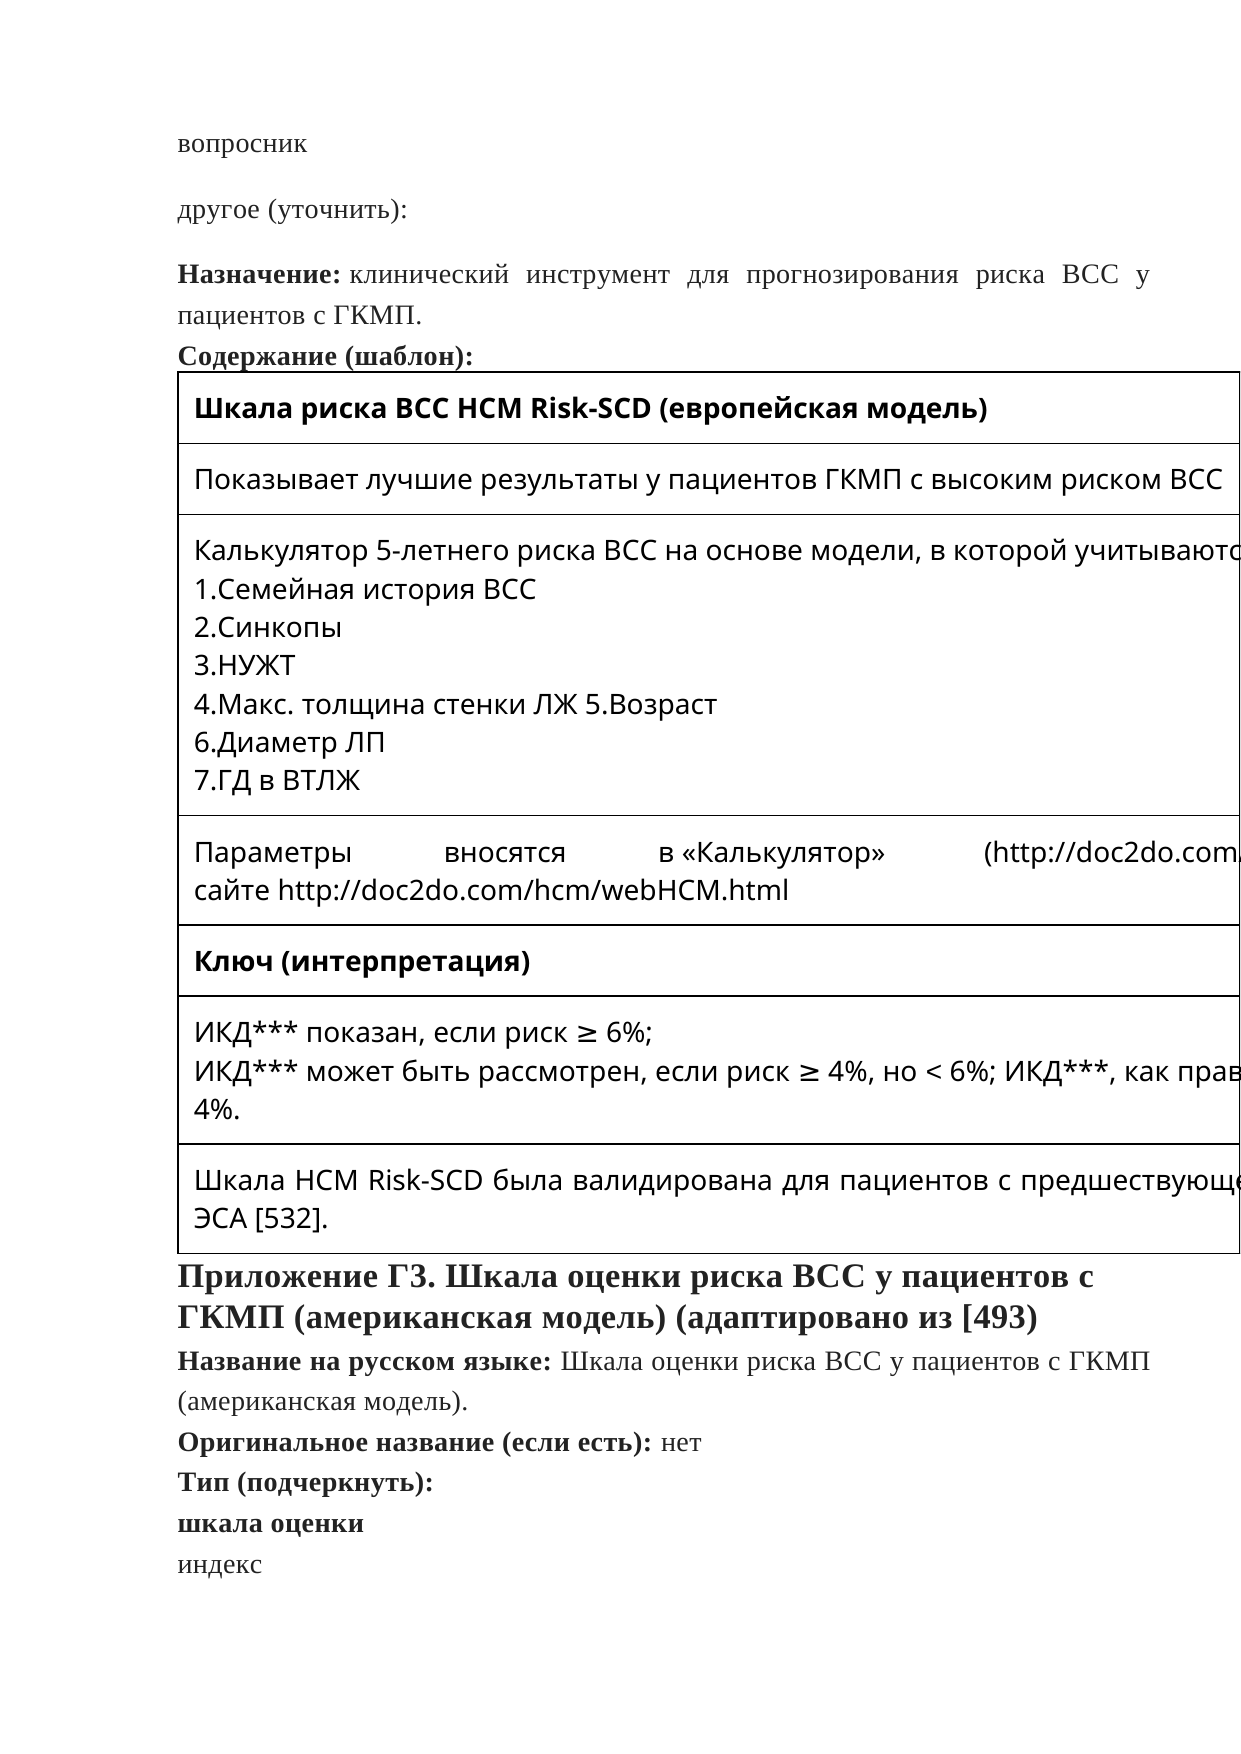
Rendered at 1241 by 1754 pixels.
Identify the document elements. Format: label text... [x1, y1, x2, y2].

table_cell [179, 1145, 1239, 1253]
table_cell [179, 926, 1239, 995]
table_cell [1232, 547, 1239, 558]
text индекс [177, 1538, 1152, 1579]
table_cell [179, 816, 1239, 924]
text шкала оценки [177, 1498, 1152, 1538]
text Тип (подчеркнуть): [177, 1457, 1152, 1498]
text другое (уточнить): [177, 184, 1152, 224]
text Оригинальное название (если есть): нет [177, 1417, 1152, 1457]
text вопросник [177, 118, 1152, 159]
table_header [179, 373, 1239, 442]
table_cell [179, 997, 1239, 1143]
text Назначение: клинический инструмент для прогнозирования риска ВСС у пациентов с ГКМП. [177, 249, 1152, 331]
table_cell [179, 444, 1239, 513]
text Название на русском языке: Шкала оценки риска ВСС у пациентов с ГКМП (американская модель). [177, 1335, 1152, 1417]
text Содержание (шаблон): [177, 331, 1152, 371]
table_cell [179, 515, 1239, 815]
text Приложение Г3. Шкала оценки риска ВСС у пациентов с ГКМП (американская модель) (адаптировано из [493) [177, 1254, 1152, 1335]
